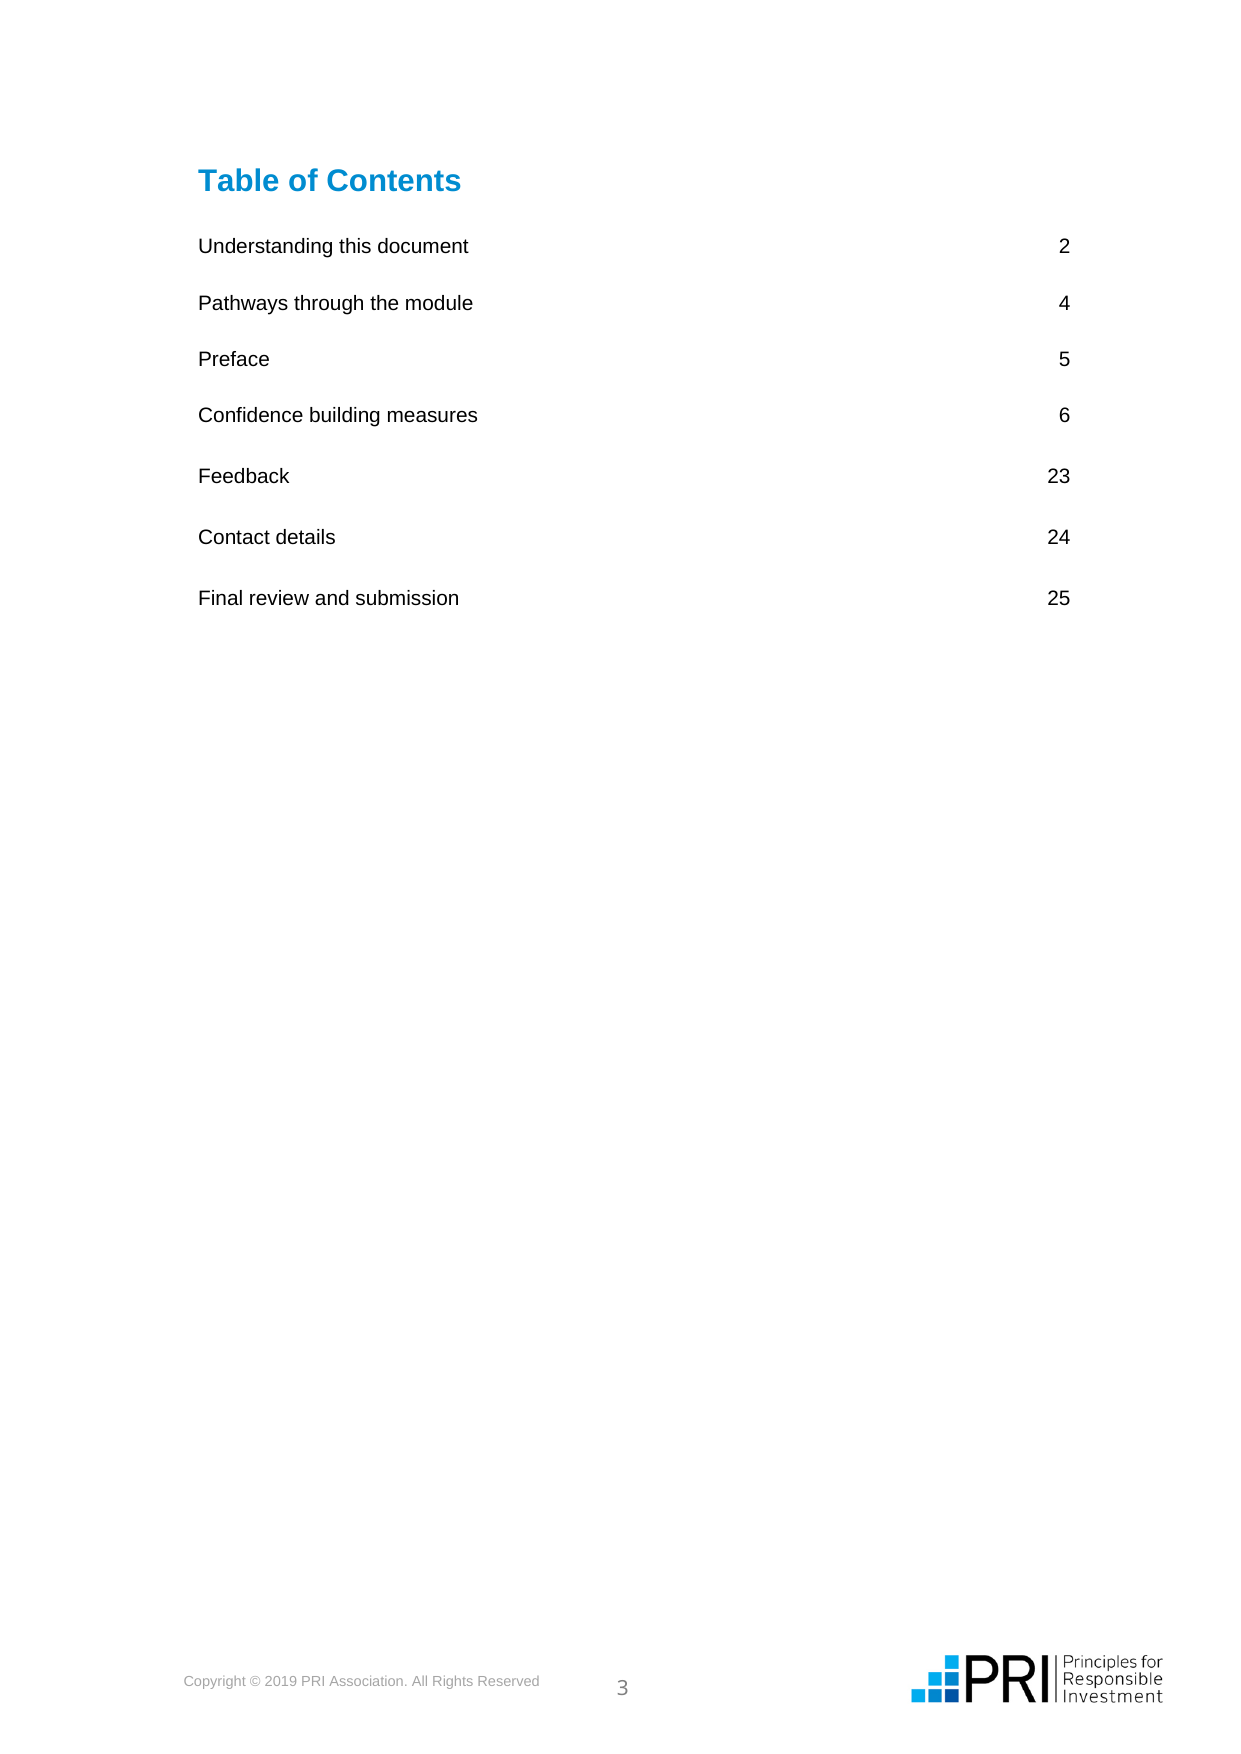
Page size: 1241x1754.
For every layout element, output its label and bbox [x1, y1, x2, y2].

picture [686, 1613, 1240, 1753]
